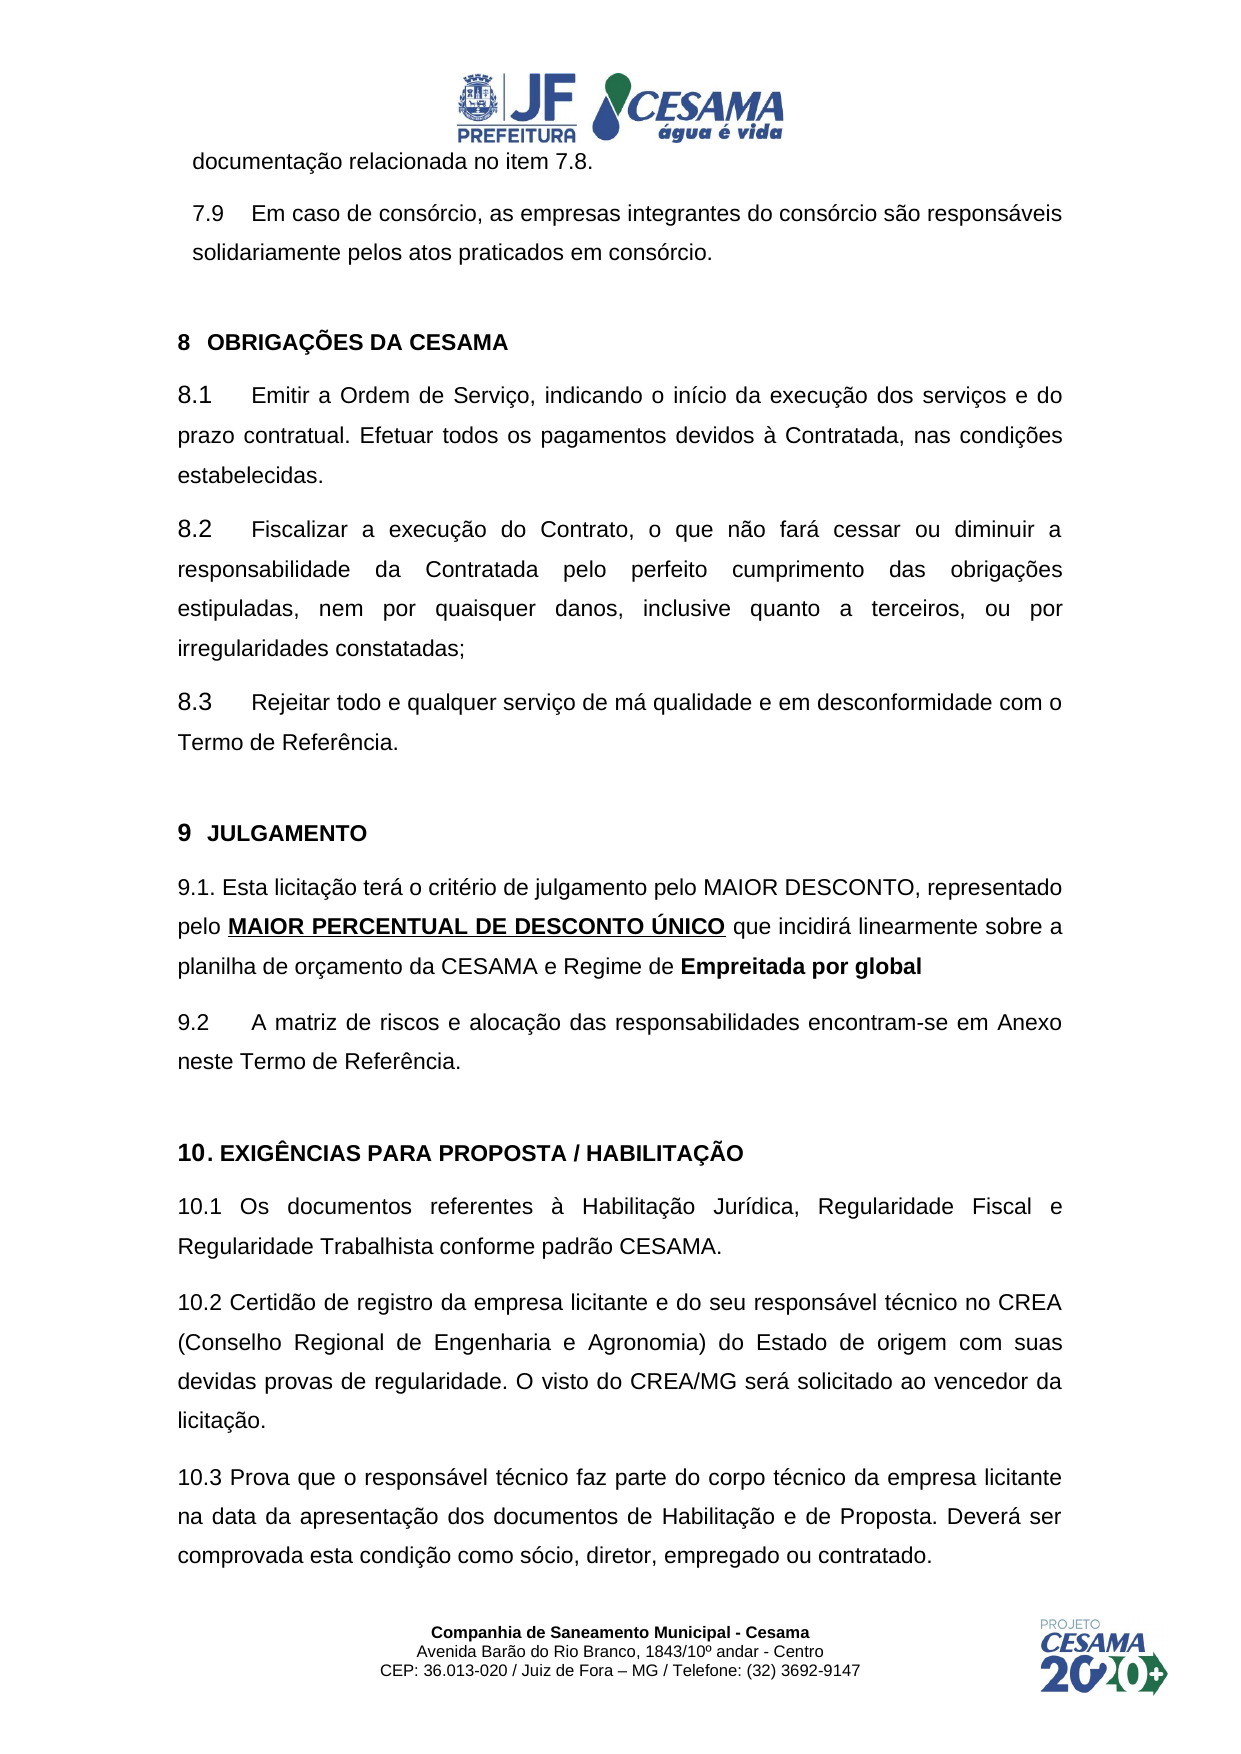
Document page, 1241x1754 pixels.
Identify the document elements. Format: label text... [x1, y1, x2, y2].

picture [1040, 1619, 1168, 1696]
text 10.1 Os documentos referentes à Habilitação Jurídica, Regularidade Fiscal e Regularidade Trabalhista conforme padrão CESAMA. [177, 1193, 1063, 1259]
picture [456, 73, 784, 143]
text 9.2 A matriz de riscos e alocação das responsabilidades encontram-se em Anexo neste Termo de Referência. [177, 1009, 1063, 1074]
list . EXIGÊNCIAS PARA PROPOSTA / HABILITAÇÃO [177, 1138, 1063, 1166]
list Rejeitar todo e qualquer serviço de má qualidade e em desconformidade com o Termo de Referência. [177, 687, 1063, 755]
list Fiscalizar a execução do Contrato, o que não fará cessar ou diminuir a responsabilidade da Contratada pelo perfeito cumprimento das obrigações estipuladas, nem por quaisquer danos, inclusive quanto a terceiros, ou por irregularidades constatadas; [177, 514, 1063, 661]
list OBRIGAÇÕES DA CESAMA [177, 328, 1063, 355]
list A cada renovação contratual, fica a CONTRATADA obrigada a reapresentar a documentação relacionada no item 7.8. [192, 148, 1063, 174]
list Emitir a Ordem de Serviço, indicando o início da execução dos serviços e do prazo contratual. Efetuar todos os pagamentos devidos à Contratada, nas condições estabelecidas. [177, 381, 1063, 488]
text 9.1. Esta licitação terá o critério de julgamento pelo MAIOR DESCONTO, representado pelo MAIOR PERCENTUAL DE DESCONTO ÚNICO que incidirá linearmente sobre a planilha de orçamento da CESAMA e Regime de Empreitada por global [177, 874, 1063, 979]
list JULGAMENTO [177, 818, 1063, 847]
list Em caso de consórcio, as empresas integrantes do consórcio são responsáveis solidariamente pelos atos praticados em consórcio. [192, 199, 1063, 265]
text 10.3 Prova que o responsável técnico faz parte do corpo técnico da empresa licitante na data da apresentação dos documentos de Habilitação e de Proposta. Deverá ser comprovada esta condição como sócio, diretor, empregado ou contratado. [177, 1463, 1063, 1569]
text 10.2 Certidão de registro da empresa licitante e do seu responsável técnico no CREA (Conselho Regional de Engenharia e Agronomia) do Estado de origem com suas devidas provas de regularidade. O visto do CREA/MG será solicitado ao vencedor da licitação. [177, 1289, 1063, 1434]
